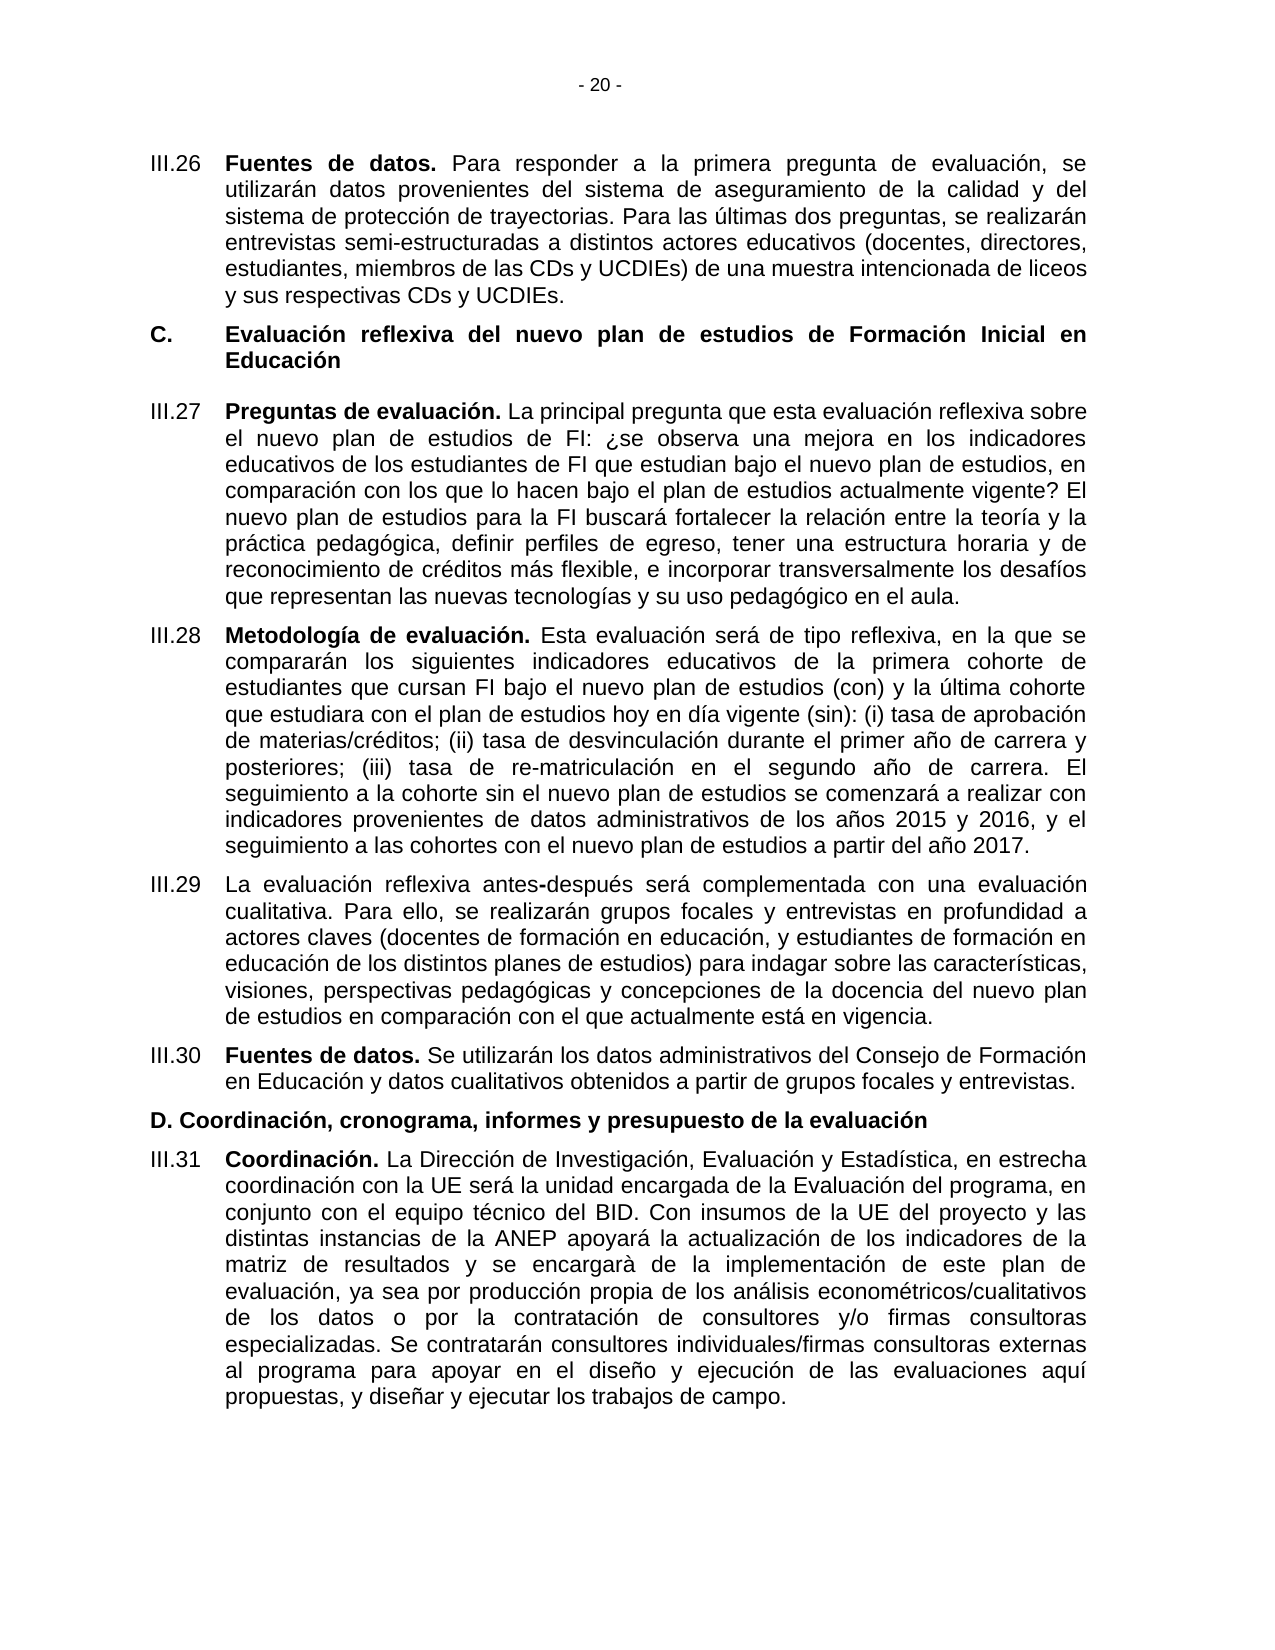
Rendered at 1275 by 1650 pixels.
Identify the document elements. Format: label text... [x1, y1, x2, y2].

list Coordinación. La Dirección de Investigación, Evaluación y Estadística, en estrecha coordinación con la UE será la unidad encargada de la Evaluación del programa, en conjunto con el equipo técnico del BID. Con insumos de la UE del proyecto y las distintas instancias de la ANEP apoyará la actualización de los indicadores de la matriz de resultados y se encargarà de la implementación de este plan de evaluación, ya sea por producción propia de los análisis econométricos/cualitativos de los datos o por la contratación de consultores y/o firmas consultoras especializadas. Se contratarán consultores individuales/firmas consultoras externas al programa para apoyar en el diseño y ejecución de las evaluaciones aquí propuestas, y diseñar y ejecutar los trabajos de campo. [150, 1146, 1087, 1409]
text Fuentes de datos. Para responder a la primera pregunta de evaluación, se utilizarán datos provenientes del sistema de aseguramiento de la calidad y del sistema de protección de trayectorias. Para las últimas dos preguntas, se realizarán entrevistas semi-estructuradas a distintos actores educativos (docentes, directores, estudiantes, miembros de las CDs y UCDIEs) de una muestra intencionada de liceos y sus respectivas CDs y UCDIEs. [150, 150, 1087, 308]
list C. Evaluación reflexiva del nuevo plan de estudios de Formación Inicial en Educación [150, 321, 1087, 373]
subtitle D. Coordinación, cronograma, informes y presupuesto de la evaluación [150, 1107, 1087, 1133]
text La evaluación reflexiva antes-después será complementada con una evaluación cualitativa. Para ello, se realizarán grupos focales y entrevistas en profundidad a actores claves (docentes de formación en educación, y estudiantes de formación en educación de los distintos planes de estudios) para indagar sobre las características, visiones, perspectivas pedagógicas y concepciones de la docencia del nuevo plan de estudios en comparación con el que actualmente está en vigencia. [150, 871, 1087, 1029]
text Preguntas de evaluación. La principal pregunta que esta evaluación reflexiva sobre el nuevo plan de estudios de FI: ¿se observa una mejora en los indicadores educativos de los estudiantes de FI que estudian bajo el nuevo plan de estudios, en comparación con los que lo hacen bajo el plan de estudios actualmente vigente? El nuevo plan de estudios para la FI buscará fortalecer la relación entre la teoría y la práctica pedagógica, definir perfiles de egreso, tener una estructura horaria y de reconocimiento de créditos más flexible, e incorporar transversalmente los desafíos que representan las nuevas tecnologías y su uso pedagógico en el aula. [150, 398, 1087, 609]
text Metodología de evaluación. Esta evaluación será de tipo reflexiva, en la que se compararán los siguientes indicadores educativos de la primera cohorte de estudiantes que cursan FI bajo el nuevo plan de estudios (con) y la última cohorte que estudiara con el plan de estudios hoy en día vigente (sin): (i) tasa de aprobación de materias/créditos; (ii) tasa de desvinculación durante el primer año de carrera y posteriores; (iii) tasa de re-matriculación en el segundo año de carrera. El seguimiento a la cohorte sin el nuevo plan de estudios se comenzará a realizar con indicadores provenientes de datos administrativos de los años 2015 y 2016, y el seguimiento a las cohortes con el nuevo plan de estudios a partir del año 2017. [150, 622, 1087, 859]
text Fuentes de datos. Se utilizarán los datos administrativos del Consejo de Formación en Educación y datos cualitativos obtenidos a partir de grupos focales y entrevistas. [150, 1042, 1087, 1095]
